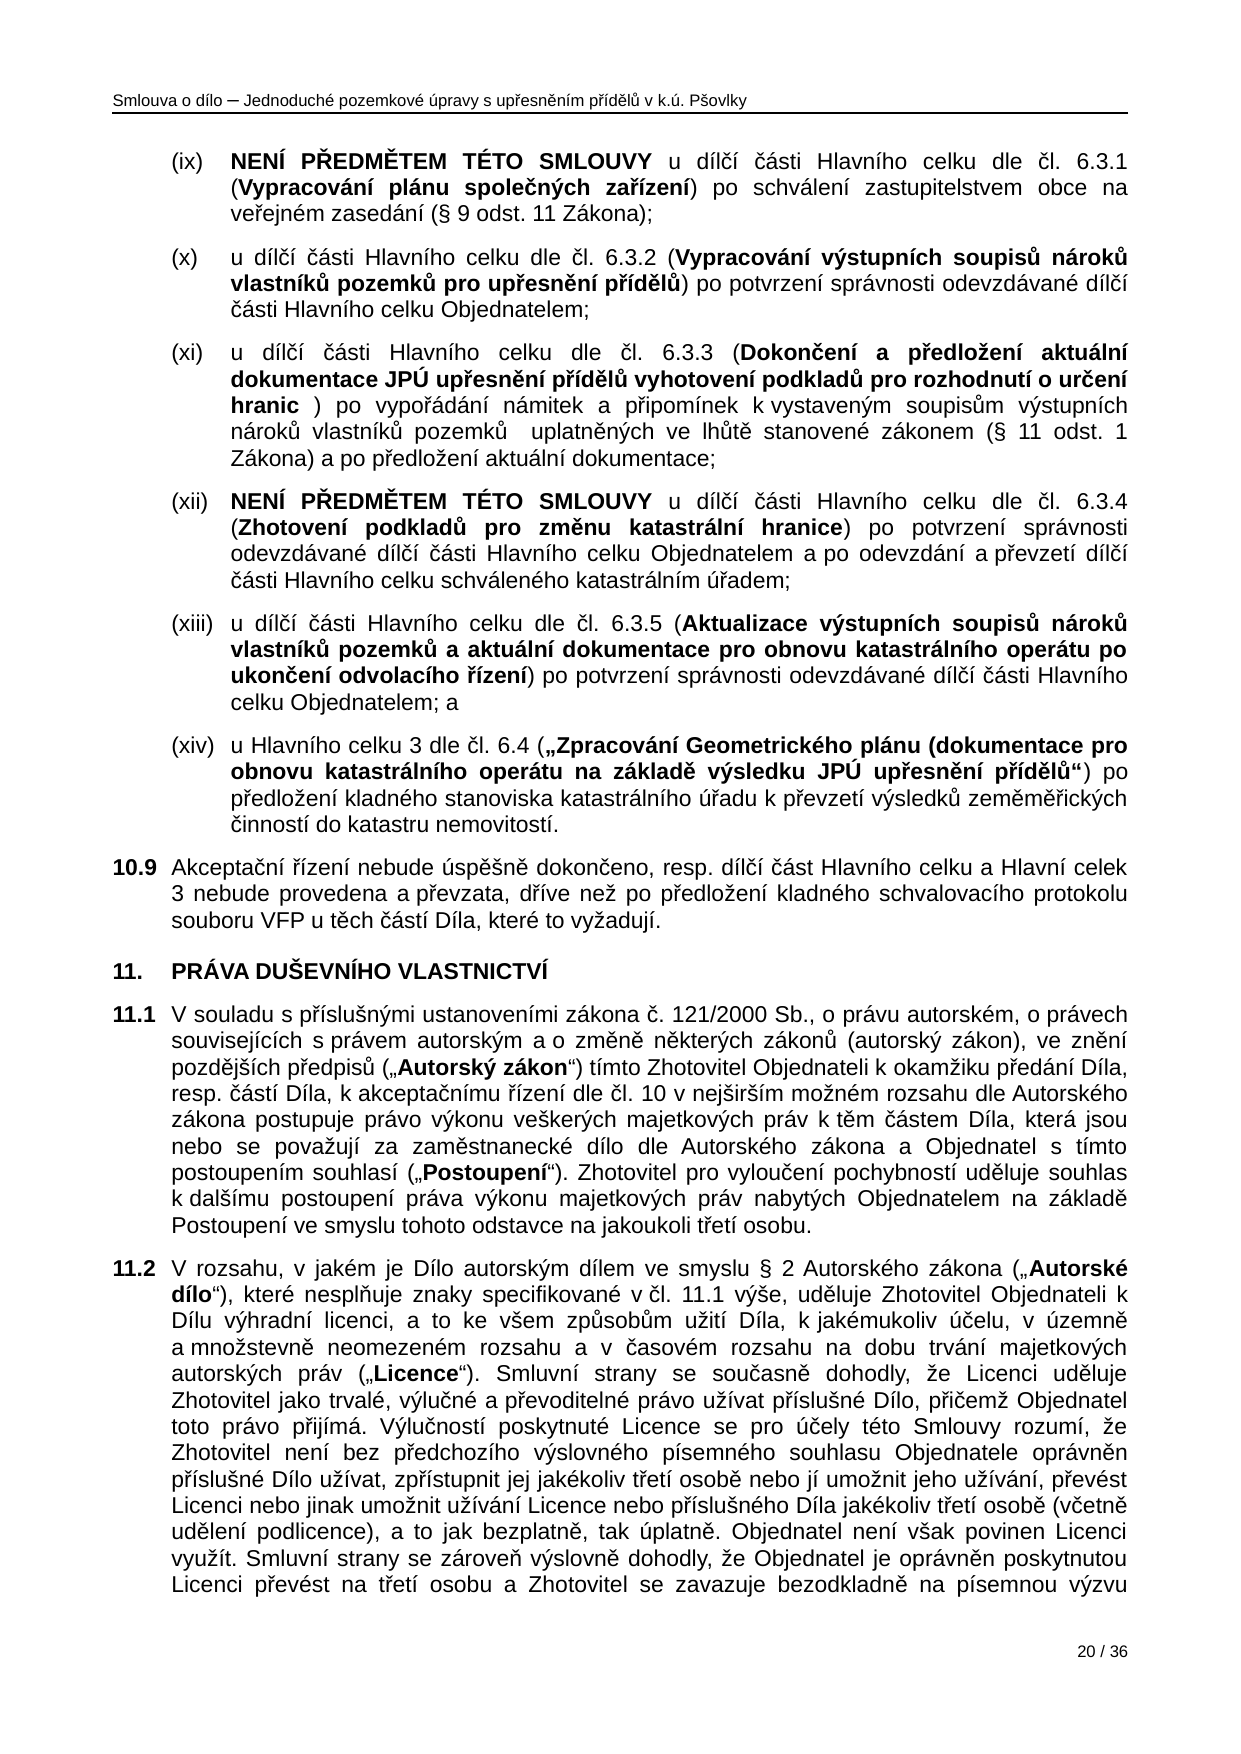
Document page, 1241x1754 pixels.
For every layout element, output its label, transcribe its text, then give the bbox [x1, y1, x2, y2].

list u dílčí části Hlavního celku dle čl. 6.3.3 (Dokončení a předložení aktuální dokumentace JPÚ upřesnění přídělů vyhotovení podkladů pro rozhodnutí o určení hranic ) po vypořádání námitek a připomínek k vystaveným soupisům výstupních nároků vlastníků pozemků uplatněných ve lhůtě stanovené zákonem (§ 11 odst. 1 Zákona) a po předložení aktuální dokumentace; [171, 339, 1128, 471]
list NENÍ PŘEDMĚTEM TÉTO SMLOUVY u dílčí části Hlavního celku dle čl. 6.3.4 (Zhotovení podkladů pro změnu katastrální hranice) po potvrzení správnosti odevzdávané dílčí části Hlavního celku Objednatelem a po odevzdání a převzetí dílčí části Hlavního celku schváleného katastrálním úřadem; [171, 488, 1128, 593]
list u dílčí části Hlavního celku dle čl. 6.3.2 (Vypracování výstupních soupisů nároků vlastníků pozemků pro upřesnění přídělů) po potvrzení správnosti odevzdávané dílčí části Hlavního celku Objednatelem; [171, 243, 1128, 322]
text Práva duševního vlastnictví [112, 958, 1128, 984]
text V souladu s příslušnými ustanoveními zákona č. 121/2000 Sb., o právu autorském, o právech souvisejících s právem autorským a o změně některých zákonů (autorský zákon), ve znění pozdějších předpisů („Autorský zákon“) tímto Zhotovitel Objednateli k okamžiku předání Díla, resp. částí Díla, k akceptačnímu řízení dle čl. 10 v nejširším možném rozsahu dle Autorského zákona postupuje právo výkonu veškerých majetkových práv k těm částem Díla, která jsou nebo se považují za zaměstnanecké dílo dle Autorského zákona a Objednatel s tímto postoupením souhlasí („Postoupení“). Zhotovitel pro vyloučení pochybností uděluje souhlas k dalšímu postoupení práva výkonu majetkových práv nabytých Objednatelem na základě Postoupení ve smyslu tohoto odstavce na jakoukoli třetí osobu. [112, 1001, 1128, 1238]
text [112, 1255, 1128, 1597]
list u dílčí části Hlavního celku dle čl. 6.3.5 (Aktualizace výstupních soupisů nároků vlastníků pozemků a aktuální dokumentace pro obnovu katastrálního operátu po ukončení odvolacího řízení) po potvrzení správnosti odevzdávané dílčí části Hlavního celku Objednatelem; a [171, 610, 1128, 715]
text Akceptační řízení nebude úspěšně dokončeno, resp. dílčí část Hlavního celku a Hlavní celek 3 nebude provedena a převzata, dříve než po předložení kladného schvalovacího protokolu souboru VFP u těch částí Díla, které to vyžadují. [112, 854, 1128, 933]
list u Hlavního celku 3 dle čl. 6.4 („Zpracování Geometrického plánu (dokumentace pro obnovu katastrálního operátu na základě výsledku JPÚ upřesnění přídělů“) po předložení kladného stanoviska katastrálního úřadu k převzetí výsledků zeměměřických činností do katastru nemovitostí. [171, 732, 1128, 837]
list NENÍ PŘEDMĚTEM TÉTO SMLOUVY u dílčí části Hlavního celku dle čl. 6.3.1 (Vypracování plánu společných zařízení) po schválení zastupitelstvem obce na veřejném zasedání (§ 9 odst. 11 Zákona); [171, 148, 1128, 227]
